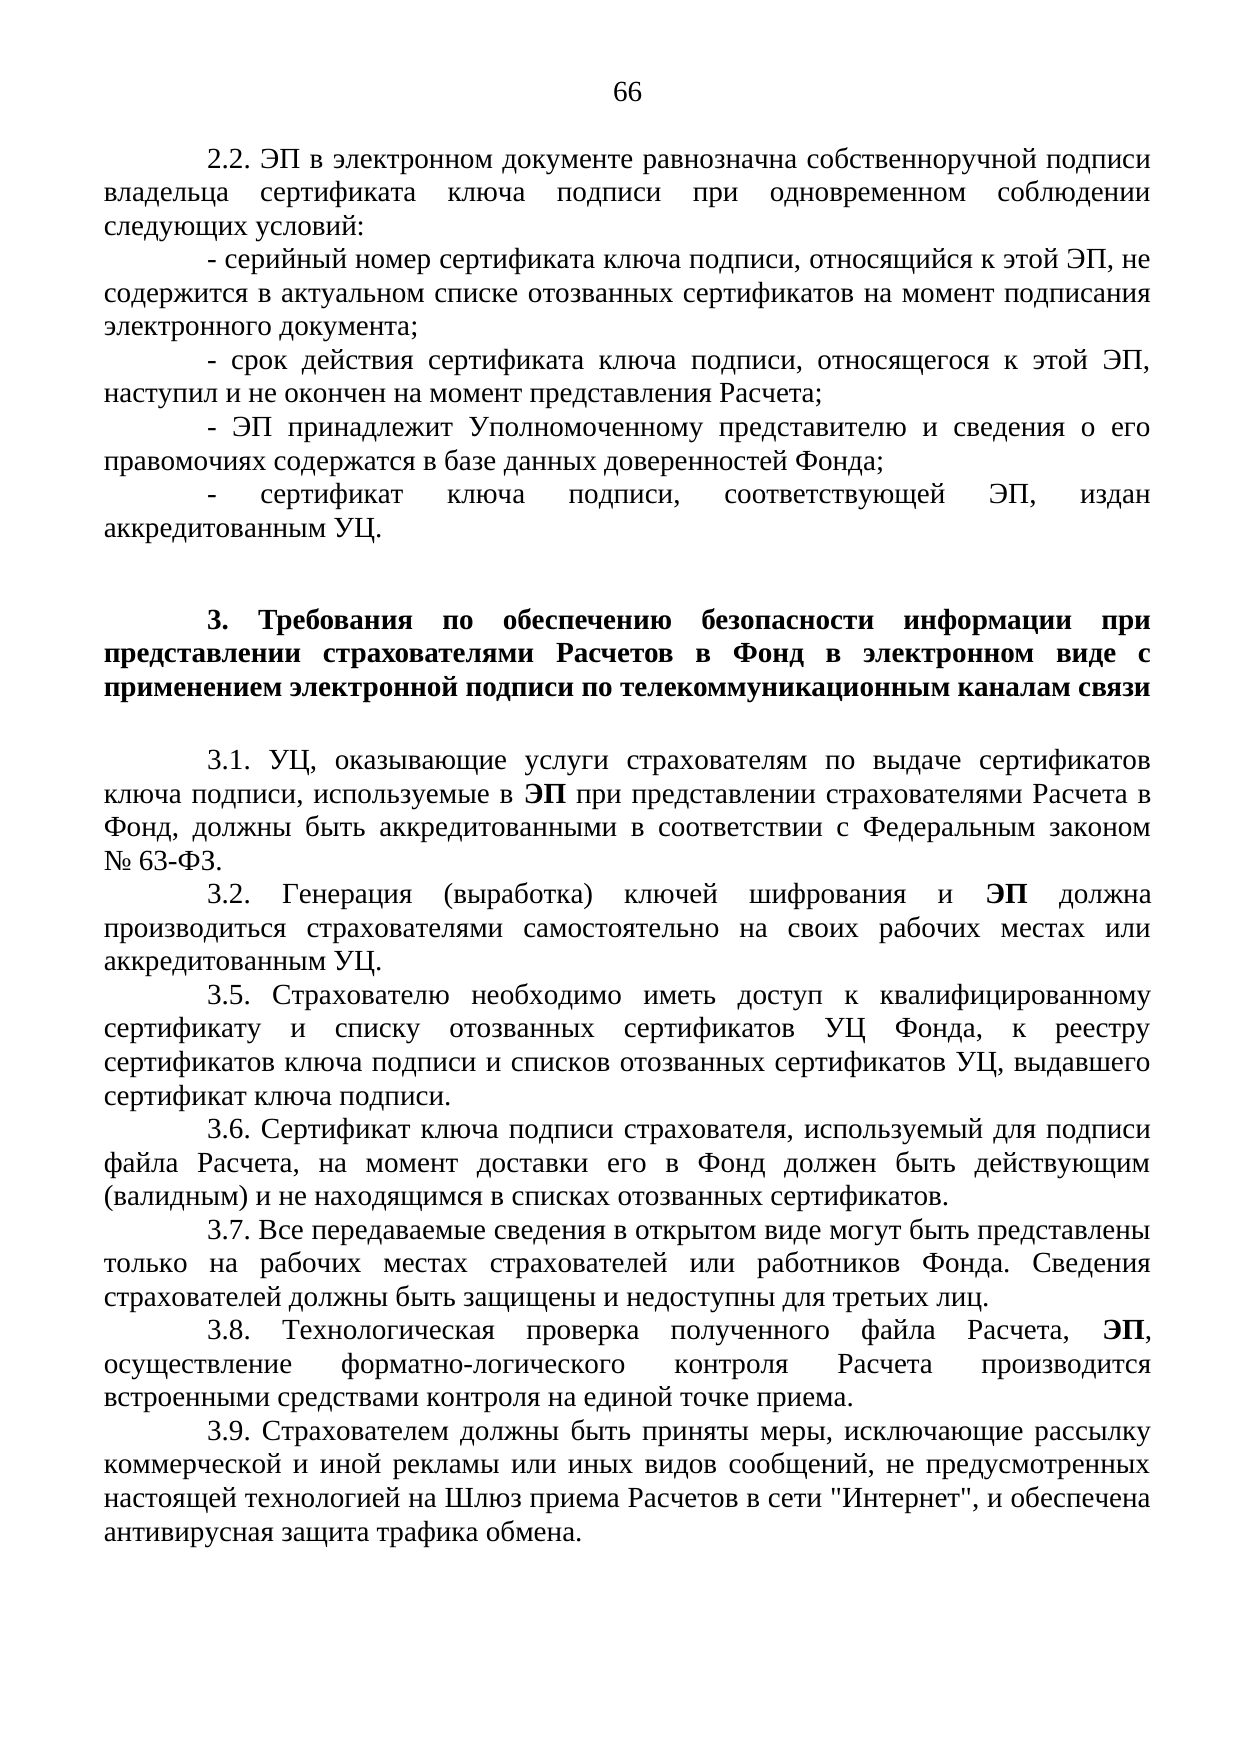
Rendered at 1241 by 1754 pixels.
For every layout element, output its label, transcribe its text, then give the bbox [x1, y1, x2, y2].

subtitle 3. Требования по обеспечению безопасности информации при представлении страхователями Расчетов в Фонд в электронном виде с применением электронной подписи по телекоммуникационным каналам связи [103, 602, 1152, 702]
text 3.8. Технологическая проверка полученного файла Расчета, ЭП, осуществление форматно-логического контроля Расчета производится встроенными средствами контроля на единой точке приема. [103, 1312, 1152, 1413]
text 3.2. Генерация (выработка) ключей шифрования и ЭП должна производиться страхователями самостоятельно на своих рабочих местах или аккредитованным УЦ. [103, 876, 1152, 977]
text 3.7. Все передаваемые сведения в открытом виде могут быть представлены только на рабочих местах страхователей или работников Фонда. Сведения страхователей должны быть защищены и недоступны для третьих лиц. [103, 1212, 1152, 1312]
text 3.9. Страхователем должны быть приняты меры, исключающие рассылку коммерческой и иной рекламы или иных видов сообщений, не предусмотренных настоящей технологией на Шлюз приема Расчетов в сети "Интернет", и обеспечена антивирусная защита трафика обмена. [103, 1413, 1152, 1547]
text - сертификат ключа подписи, соответствующей ЭП, издан аккредитованным УЦ. [103, 476, 1152, 543]
text 3.6. Сертификат ключа подписи страхователя, используемый для подписи файла Расчета, на момент доставки его в Фонд должен быть действующим (валидным) и не находящимся в списках отозванных сертификатов. [103, 1111, 1152, 1212]
text 2.2. ЭП в электронном документе равнозначна собственноручной подписи владельца сертификата ключа подписи при одновременном соблюдении следующих условий: [103, 141, 1152, 241]
text - срок действия сертификата ключа подписи, относящегося к этой ЭП, наступил и не окончен на момент представления Расчета; [103, 342, 1152, 409]
text - ЭП принадлежит Уполномоченному представителю и сведения о его правомочиях содержатся в базе данных доверенностей Фонда; [103, 409, 1152, 476]
text 3.1. УЦ, оказывающие услуги страхователям по выдаче сертификатов ключа подписи, используемые в ЭП при представлении страхователями Расчета в Фонд, должны быть аккредитованными в соответствии с Федеральным законом № 63-ФЗ. [103, 742, 1152, 876]
text - серийный номер сертификата ключа подписи, относящийся к этой ЭП, не содержится в актуальном списке отозванных сертификатов на момент подписания электронного документа; [103, 241, 1152, 342]
text 3.5. Страхователю необходимо иметь доступ к квалифицированному сертификату и списку отозванных сертификатов УЦ Фонда, к реестру сертификатов ключа подписи и списков отозванных сертификатов УЦ, выдавшего сертификат ключа подписи. [103, 977, 1152, 1111]
